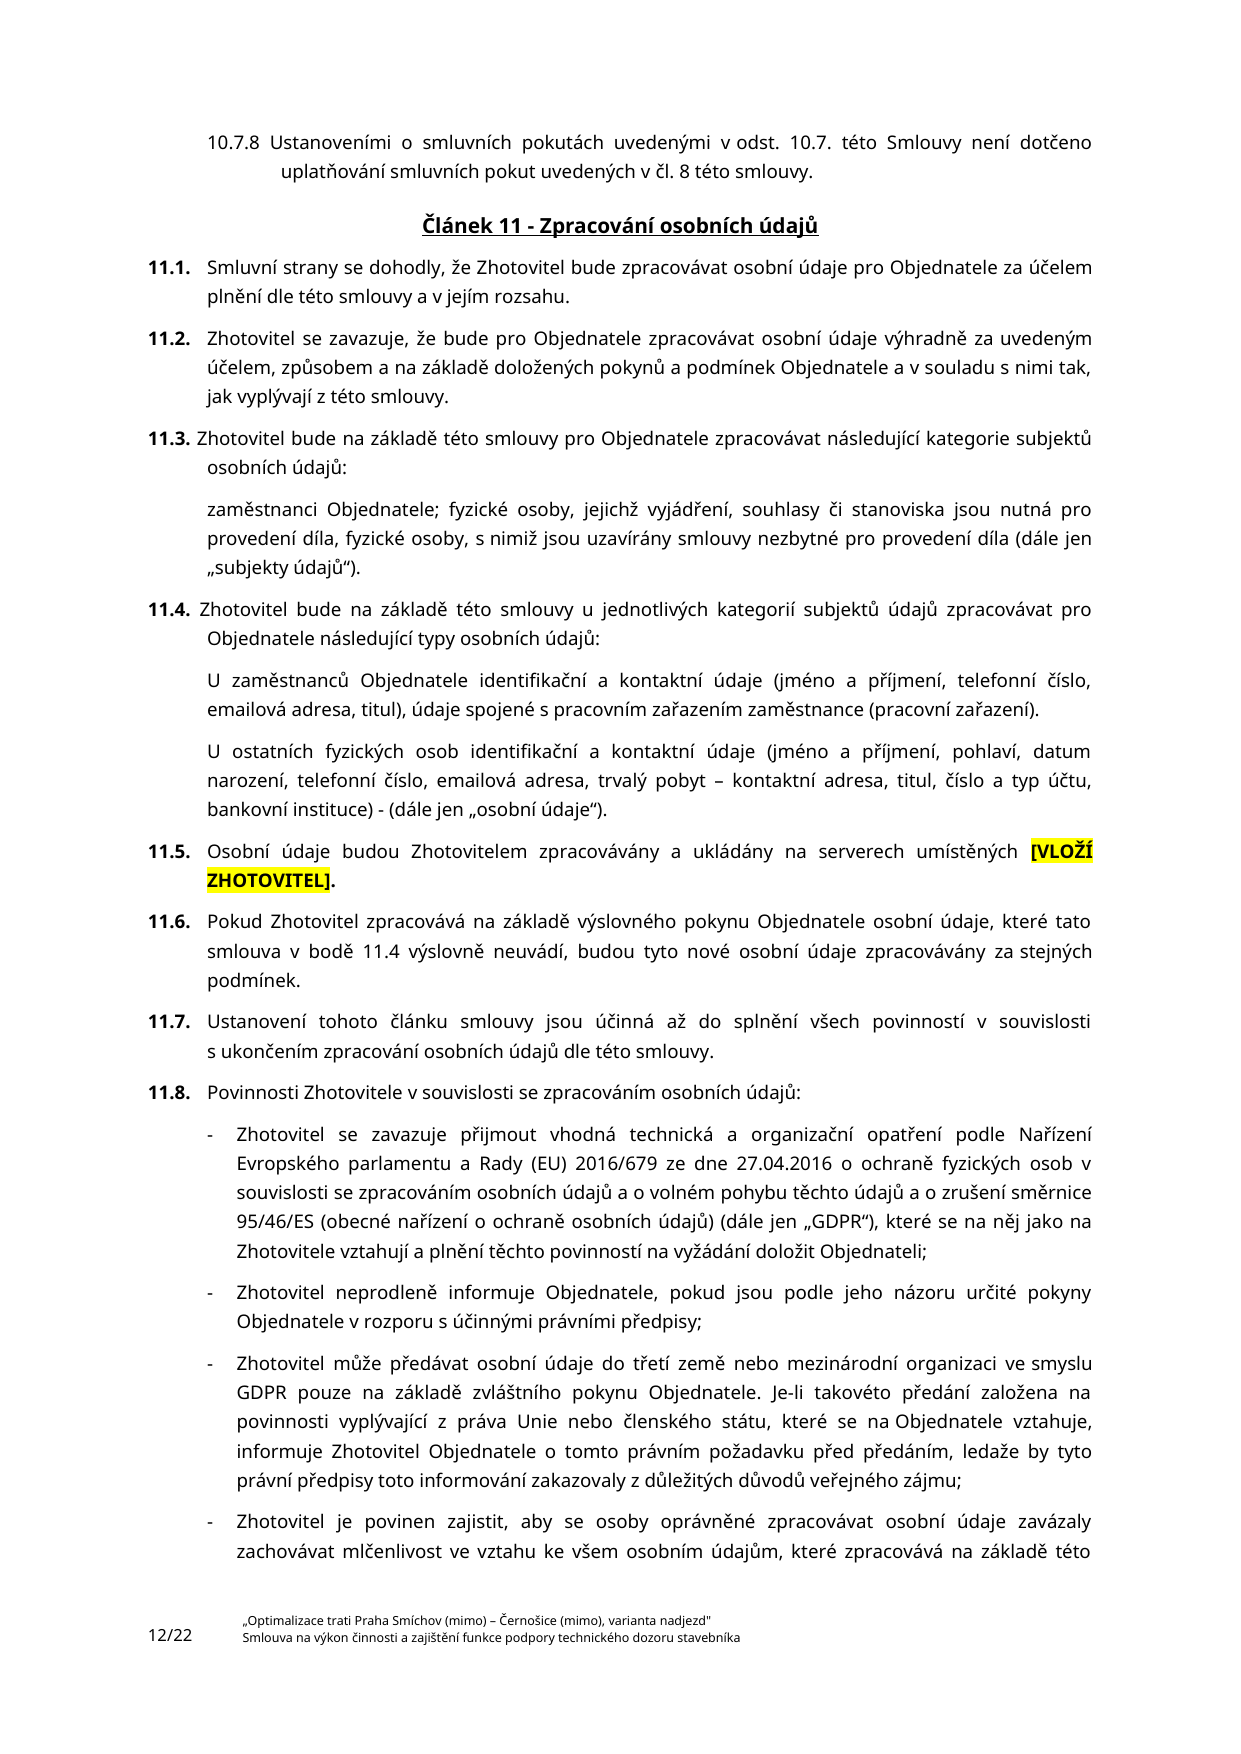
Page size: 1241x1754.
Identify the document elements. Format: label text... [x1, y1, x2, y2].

text 11.3. Zhotovitel bude na základě této smlouvy pro Objednatele zpracovávat následující kategorie subjektů osobních údajů: [148, 422, 1092, 481]
text 11.1. Smluvní strany se dohodly, že Zhotovitel bude zpracovávat osobní údaje pro Objednatele za účelem plnění dle této smlouvy a v jejím rozsahu. [148, 251, 1092, 310]
text 11.6. Pokud Zhotovitel zpracovává na základě výslovného pokynu Objednatele osobní údaje, které tato smlouva v bodě 11.4 výslovně neuvádí, budou tyto nové osobní údaje zpracovávány za stejných podmínek. [148, 906, 1092, 993]
text - Zhotovitel může předávat osobní údaje do třetí země nebo mezinárodní organizaci ve smyslu GDPR pouze na základě zvláštního pokynu Objednatele. Je-li takovéto předání založena na povinnosti vyplývající z práva Unie nebo členského státu, které se na Objednatele vztahuje, informuje Zhotovitel Objednatele o tomto právním požadavku před předáním, ledaže by tyto právní předpisy toto informování zakazovaly z důležitých důvodů veřejného zájmu; [207, 1347, 1092, 1493]
text zaměstnanci Objednatele; fyzické osoby, jejichž vyjádření, souhlasy či stanoviska jsou nutná pro provedení díla, fyzické osoby, s nimiž jsou uzavírány smlouvy nezbytné pro provedení díla (dále jen „subjekty údajů“). [207, 493, 1092, 581]
text 11.5. Osobní údaje budou Zhotovitelem zpracovávány a ukládány na serverech umístěných [VLOŽÍ ZHOTOVITEL]. [148, 835, 1092, 893]
text U ostatních fyzických osob identifikační a kontaktní údaje (jméno a příjmení, pohlaví, datum narození, telefonní číslo, emailová adresa, trvalý pobyt – kontaktní adresa, titul, číslo a typ účtu, bankovní instituce) - (dále jen „osobní údaje“). [207, 735, 1092, 822]
text - Zhotovitel se zavazuje přijmout vhodná technická a organizační opatření podle Nařízení Evropského parlamentu a Rady (EU) 2016/679 ze dne 27.04.2016 o ochraně fyzických osob v souvislosti se zpracováním osobních údajů a o volném pohybu těchto údajů a o zrušení směrnice 95/46/ES (obecné nařízení o ochraně osobních údajů) (dále jen „GDPR“), které se na něj jako na Zhotovitele vztahují a plnění těchto povinností na vyžádání doložit Objednateli; [207, 1118, 1092, 1264]
text 11.2. Zhotovitel se zavazuje, že bude pro Objednatele zpracovávat osobní údaje výhradně za uvedeným účelem, způsobem a na základě doložených pokynů a podmínek Objednatele a v souladu s nimi tak, jak vyplývají z této smlouvy. [148, 322, 1092, 410]
text 11.4. Zhotovitel bude na základě této smlouvy u jednotlivých kategorií subjektů údajů zpracovávat pro Objednatele následující typy osobních údajů: [148, 593, 1092, 651]
text U zaměstnanců Objednatele identifikační a kontaktní údaje (jméno a příjmení, telefonní číslo, emailová adresa, titul), údaje spojené s pracovním zařazením zaměstnance (pracovní zařazení). [207, 664, 1092, 722]
subtitle Článek 11 - Zpracování osobních údajů [148, 210, 1092, 239]
text - Zhotovitel neprodleně informuje Objednatele, pokud jsou podle jeho názoru určité pokyny Objednatele v rozporu s účinnými právními předpisy; [207, 1276, 1092, 1335]
text 11.7. Ustanovení tohoto článku smlouvy jsou účinná až do splnění všech povinností v souvislosti s ukončením zpracování osobních údajů dle této smlouvy. [148, 1006, 1092, 1064]
text 11.8. Povinnosti Zhotovitele v souvislosti se zpracováním osobních údajů: [148, 1076, 1092, 1106]
text 10.7.8 Ustanoveními o smluvních pokutách uvedenými v odst. 10.7. této Smlouvy není dotčeno uplatňování smluvních pokut uvedených v čl. 8 této smlouvy. [207, 126, 1092, 185]
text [207, 1506, 1092, 1564]
